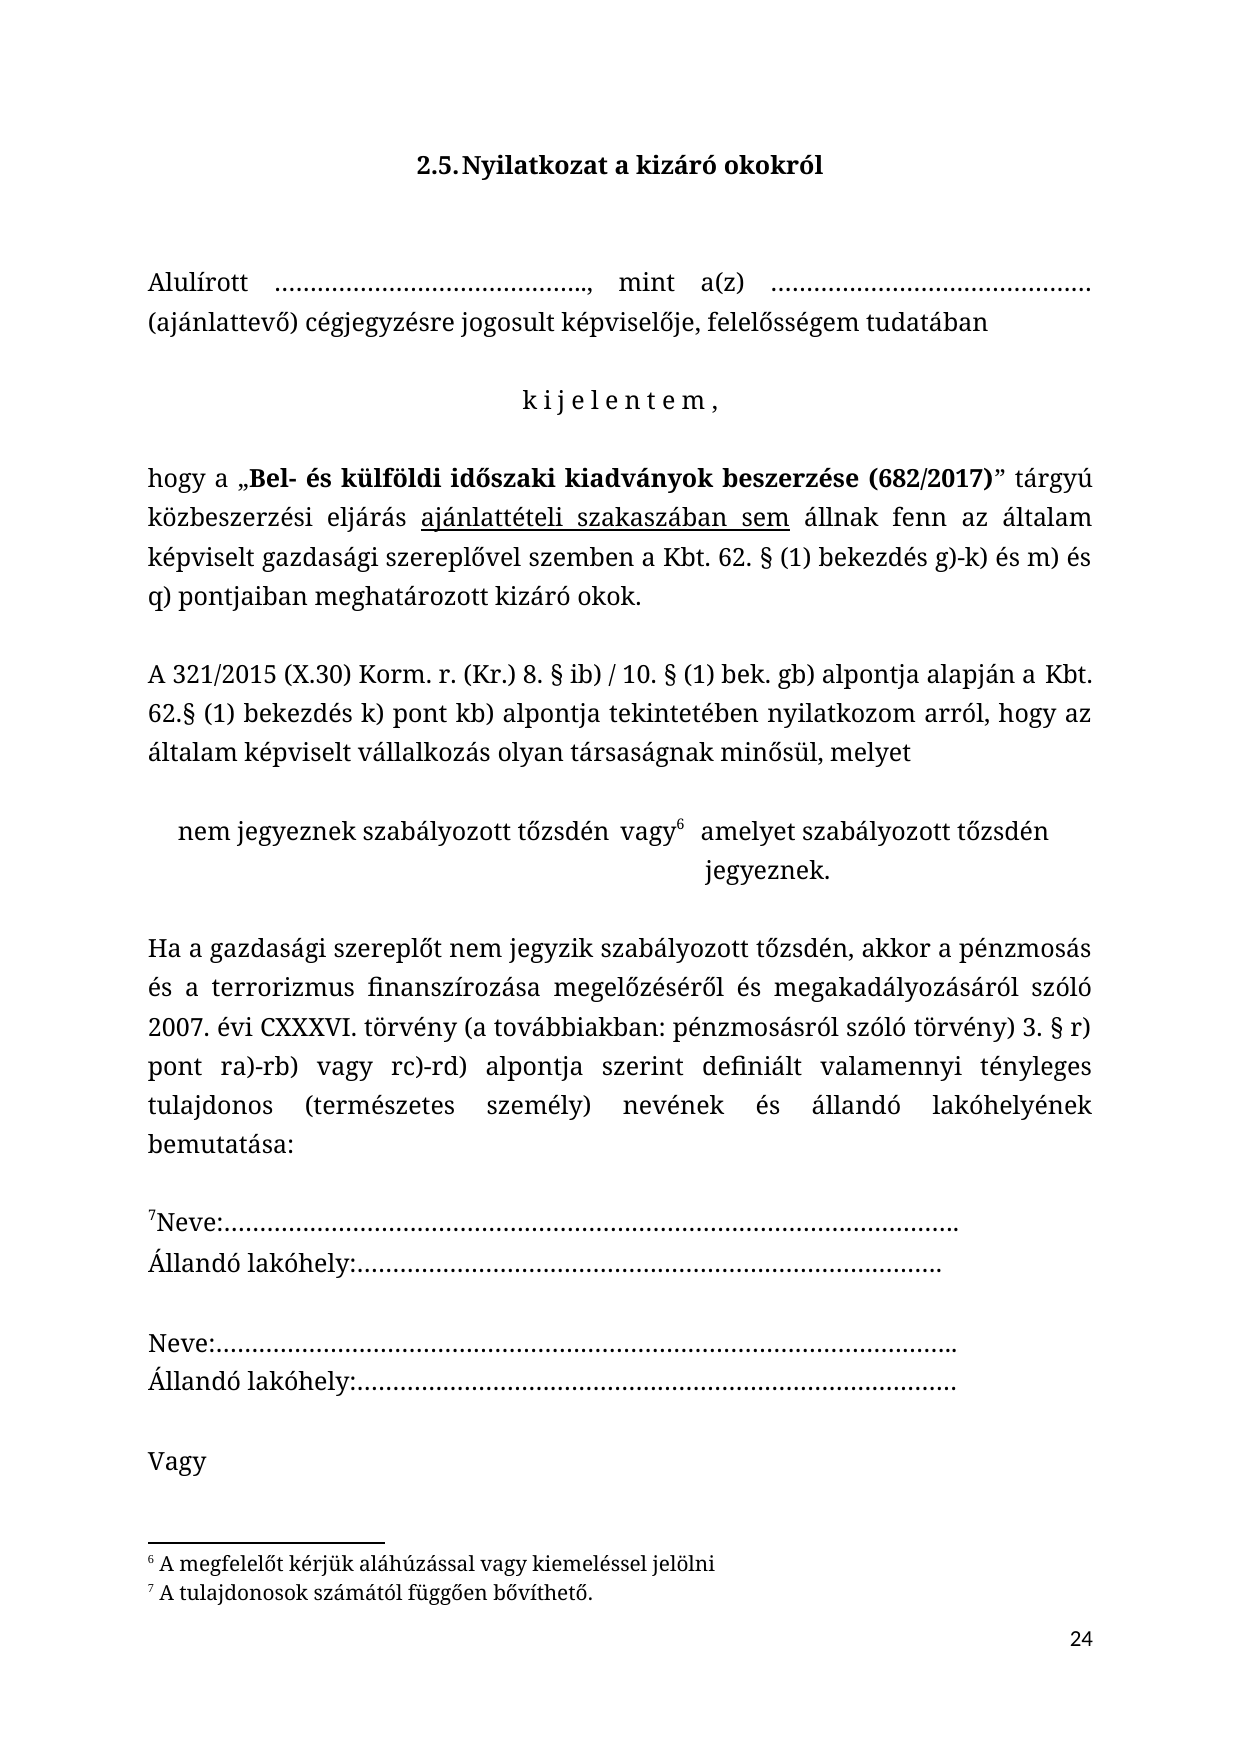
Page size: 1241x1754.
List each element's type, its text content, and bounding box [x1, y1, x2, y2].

text nem jegyeznek szabályozott tőzsdén vagy amelyet szabályozott tőzsdén jegyeznek. [148, 813, 1093, 887]
table_header Neve:…………………………………………………………………………………………. [141, 1205, 1080, 1246]
table_cell Állandó lakóhely:………………………………………………………………………. [141, 1246, 1080, 1286]
text Alulírott …………………………………….., mint a(z) ……………………………………… (ajánlattevő) cégjegyzésre jogosult képviselője, felelősségem tudatában [148, 265, 1093, 338]
text Ha a gazdasági szereplőt nem jegyzik szabályozott tőzsdén, akkor a pénzmosás és a terrorizmus finanszírozása megelőzéséről és megakadályozásáról szóló 2007. évi CXXXVI. törvény (a továbbiakban: pénzmosásról szóló törvény) 3. § r) pont ra)-rb) vagy rc)-rd) alpontja szerint definiált valamennyi tényleges tulajdonos (természetes személy) nevének és állandó lakóhelyének bemutatása: [148, 931, 1093, 1161]
text hogy a „Bel- és külföldi időszaki kiadványok beszerzése (682/2017)” tárgyú közbeszerzési eljárás ajánlattételi szakaszában sem állnak fenn az általam képviselt gazdasági szereplővel szemben a Kbt. 62. § (1) bekezdés g)-k) és m) és q) pontjaiban meghatározott kizáró okok. [148, 461, 1093, 612]
table_cell Állandó lakóhely:………………………………………………………………………… [141, 1364, 1080, 1404]
text A 321/2015 (X.30) Korm. r. (Kr.) 8. § ib) / 10. § (1) bek. gb) alpontja alapján a Kbt. 62.§ (1) bekezdés k) pont kb) alpontja tekintetében nyilatkozom arról, hogy az általam képviselt vállalkozás olyan társaságnak minősül, melyet [148, 657, 1093, 769]
text Vagy [148, 1443, 1093, 1477]
table_cell Neve:………………………………………………………………………………………….. [141, 1286, 1080, 1363]
subtitle Nyilatkozat a kizáró okokról [148, 148, 1093, 182]
text kijelentem, [148, 383, 1093, 417]
